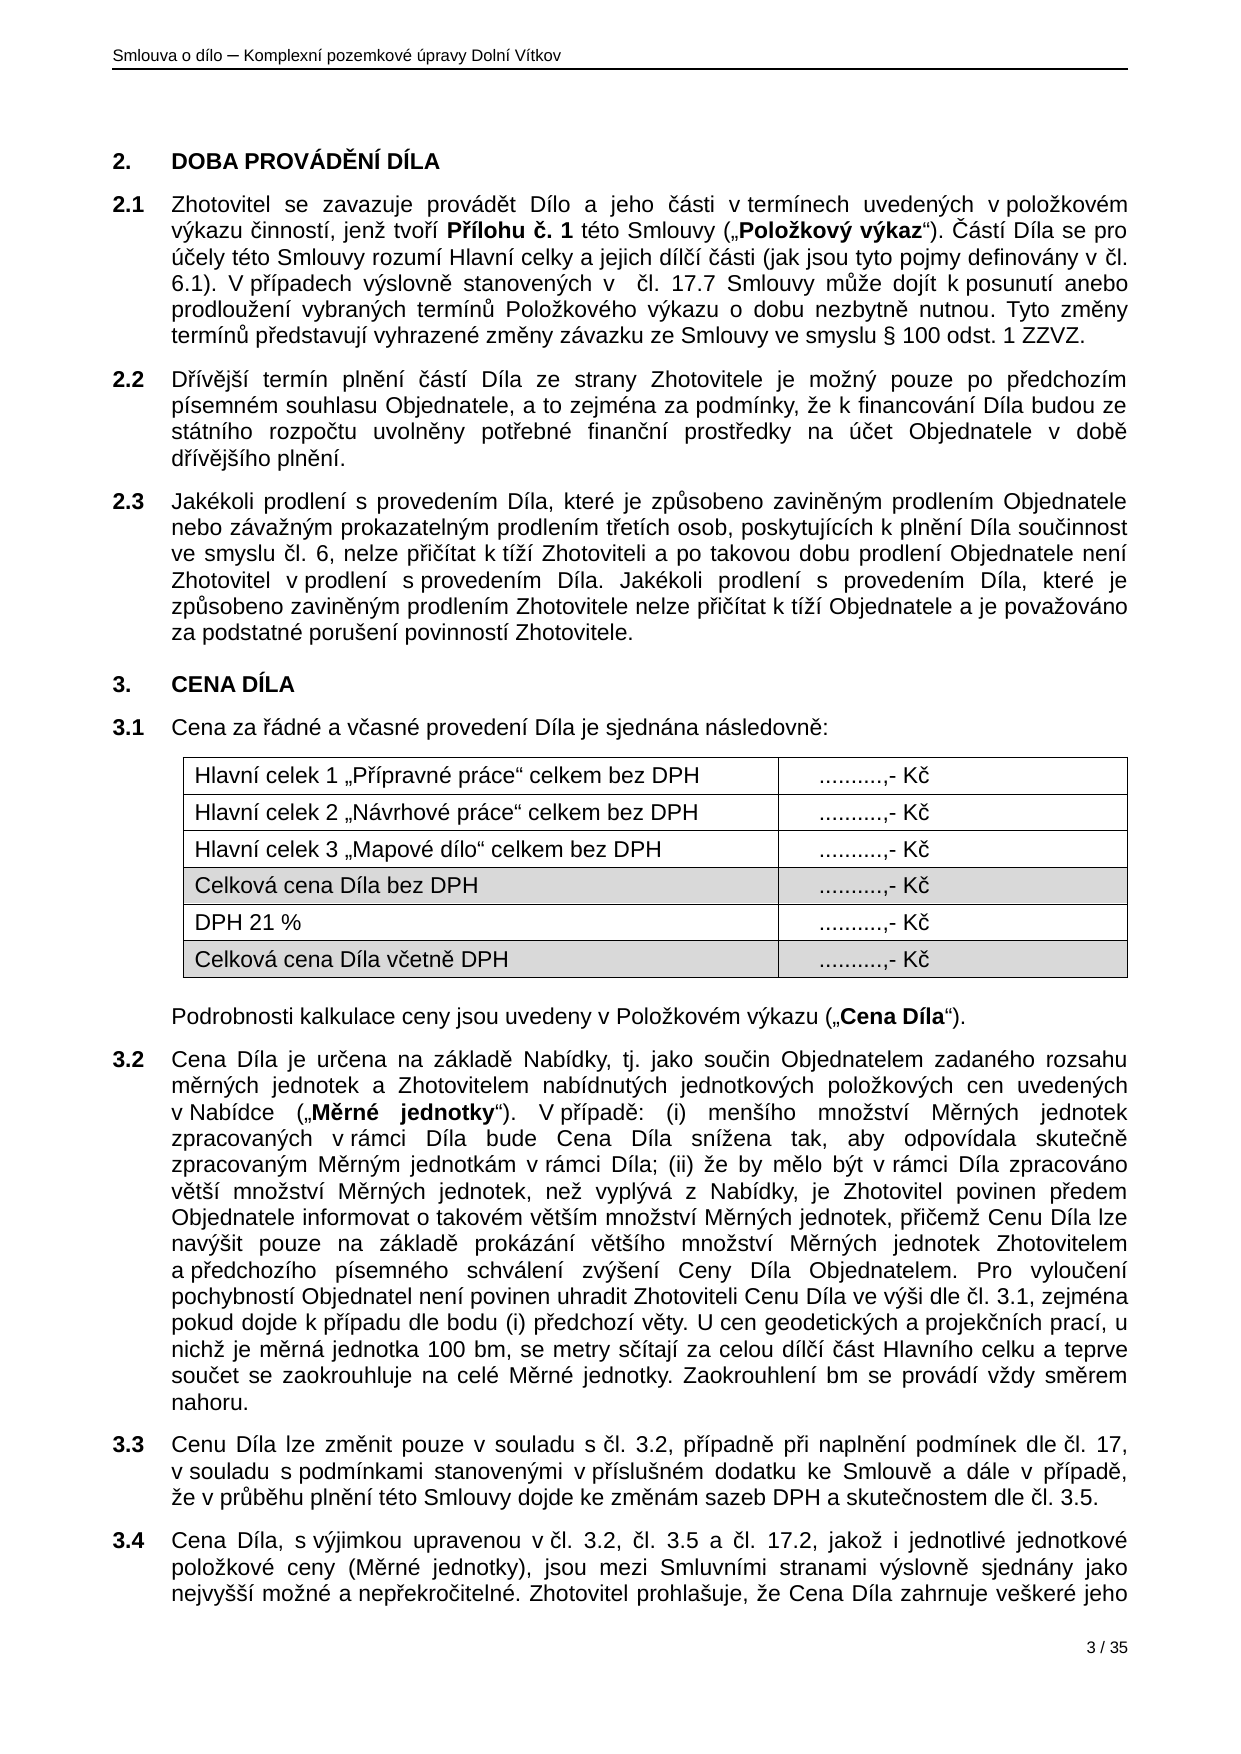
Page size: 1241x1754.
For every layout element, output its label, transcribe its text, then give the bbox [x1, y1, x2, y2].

list Podrobnosti kalkulace ceny jsou uvedeny v Položkovém výkazu („Cena Díla“). [171, 1003, 1128, 1029]
table_header Hlavní celek 1 „Přípravné práce“ celkem bez DPH [184, 758, 778, 793]
text Dřívější termín plnění částí Díla ze strany Zhotovitele je možný pouze po předchozím písemném souhlasu Objednatele, a to zejména za podmínky, že k financování Díla budou ze státního rozpočtu uvolněny potřebné finanční prostředky na účet Objednatele v době dřívějšího plnění. [112, 366, 1128, 471]
table_cell ..........,- Kč [779, 795, 1127, 830]
text Cena Díla je určena na základě Nabídky, tj. jako součin Objednatelem zadaného rozsahu měrných jednotek a Zhotovitelem nabídnutých jednotkových položkových cen uvedených v Nabídce („Měrné jednotky“). V případě: (i) menšího množství Měrných jednotek zpracovaných v rámci Díla bude Cena Díla snížena tak, aby odpovídala skutečně zpracovaným Měrným jednotkám v rámci Díla; (ii) že by mělo být v rámci Díla zpracováno větší množství Měrných jednotek, než vyplývá z Nabídky, je Zhotovitel povinen předem Objednatele informovat o takovém větším množství Měrných jednotek, přičemž Cenu Díla lze navýšit pouze na základě prokázání většího množství Měrných jednotek Zhotovitelem a předchozího písemného schválení zvýšení Ceny Díla Objednatelem. Pro vyloučení pochybností Objednatel není povinen uhradit Zhotoviteli Cenu Díla ve výši dle čl. 3.1, zejména pokud dojde k případu dle bodu (i) předchozí věty. U cen geodetických a projekčních prací, u nichž je měrná jednotka 100 bm, se metry sčítají za celou dílčí část Hlavního celku a teprve součet se zaokrouhluje na celé Měrné jednotky. Zaokrouhlení bm se provádí vždy směrem nahoru. [112, 1046, 1128, 1415]
text Cena za řádné a včasné provedení Díla je sjednána následovně: [112, 714, 1128, 740]
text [112, 1527, 1128, 1606]
table_cell ..........,- Kč [779, 868, 1127, 903]
text Zhotovitel se zavazuje provádět Dílo a jeho části v termínech uvedených v položkovém výkazu činností, jenž tvoří Přílohu č. 1 této Smlouvy („Položkový výkaz“). Částí Díla se pro účely této Smlouvy rozumí Hlavní celky a jejich dílčí části (jak jsou tyto pojmy definovány v čl. 6.1). V případech výslovně stanovených v čl. 17.7 Smlouvy může dojít k posunutí anebo prodloužení vybraných termínů Položkového výkazu o dobu nezbytně nutnou. Tyto změny termínů představují vyhrazené změny závazku ze Smlouvy ve smyslu § 100 odst. 1 ZZVZ. [112, 191, 1128, 349]
table_cell Celková cena Díla bez DPH [184, 868, 778, 903]
table_cell ..........,- Kč [779, 941, 1127, 977]
table_cell Celková cena Díla včetně DPH [184, 941, 778, 977]
table_cell ..........,- Kč [779, 905, 1127, 940]
table_header ..........,- Kč [779, 758, 1127, 793]
text Jakékoli prodlení s provedením Díla, které je způsobeno zaviněným prodlením Objednatele nebo závažným prokazatelným prodlením třetích osob, poskytujících k plnění Díla součinnost ve smyslu čl. 6, nelze přičítat k tíží Zhotoviteli a po takovou dobu prodlení Objednatele není Zhotovitel v prodlení s provedením Díla. Jakékoli prodlení s provedením Díla, které je způsobeno zaviněným prodlením Zhotovitele nelze přičítat k tíží Objednatele a je považováno za podstatné porušení povinností Zhotovitele. [112, 488, 1128, 646]
table_cell Hlavní celek 3 „Mapové dílo“ celkem bez DPH [184, 831, 778, 867]
table_cell DPH 21 % [184, 905, 778, 940]
text Cenu Díla lze změnit pouze v souladu s čl. 3.2, případně při naplnění podmínek dle čl. 17, v souladu s podmínkami stanovenými v příslušném dodatku ke Smlouvě a dále v případě, že v průběhu plnění této Smlouvy dojde ke změnám sazeb DPH a skutečnostem dle čl. 3.6. [112, 1431, 1128, 1511]
table_cell ..........,- Kč [779, 831, 1127, 867]
text Cena díla [112, 671, 1128, 697]
table_cell Hlavní celek 2 „Návrhové práce“ celkem bez DPH [184, 795, 778, 830]
text Doba PROVÁDĚNÍ díla [112, 148, 1128, 174]
